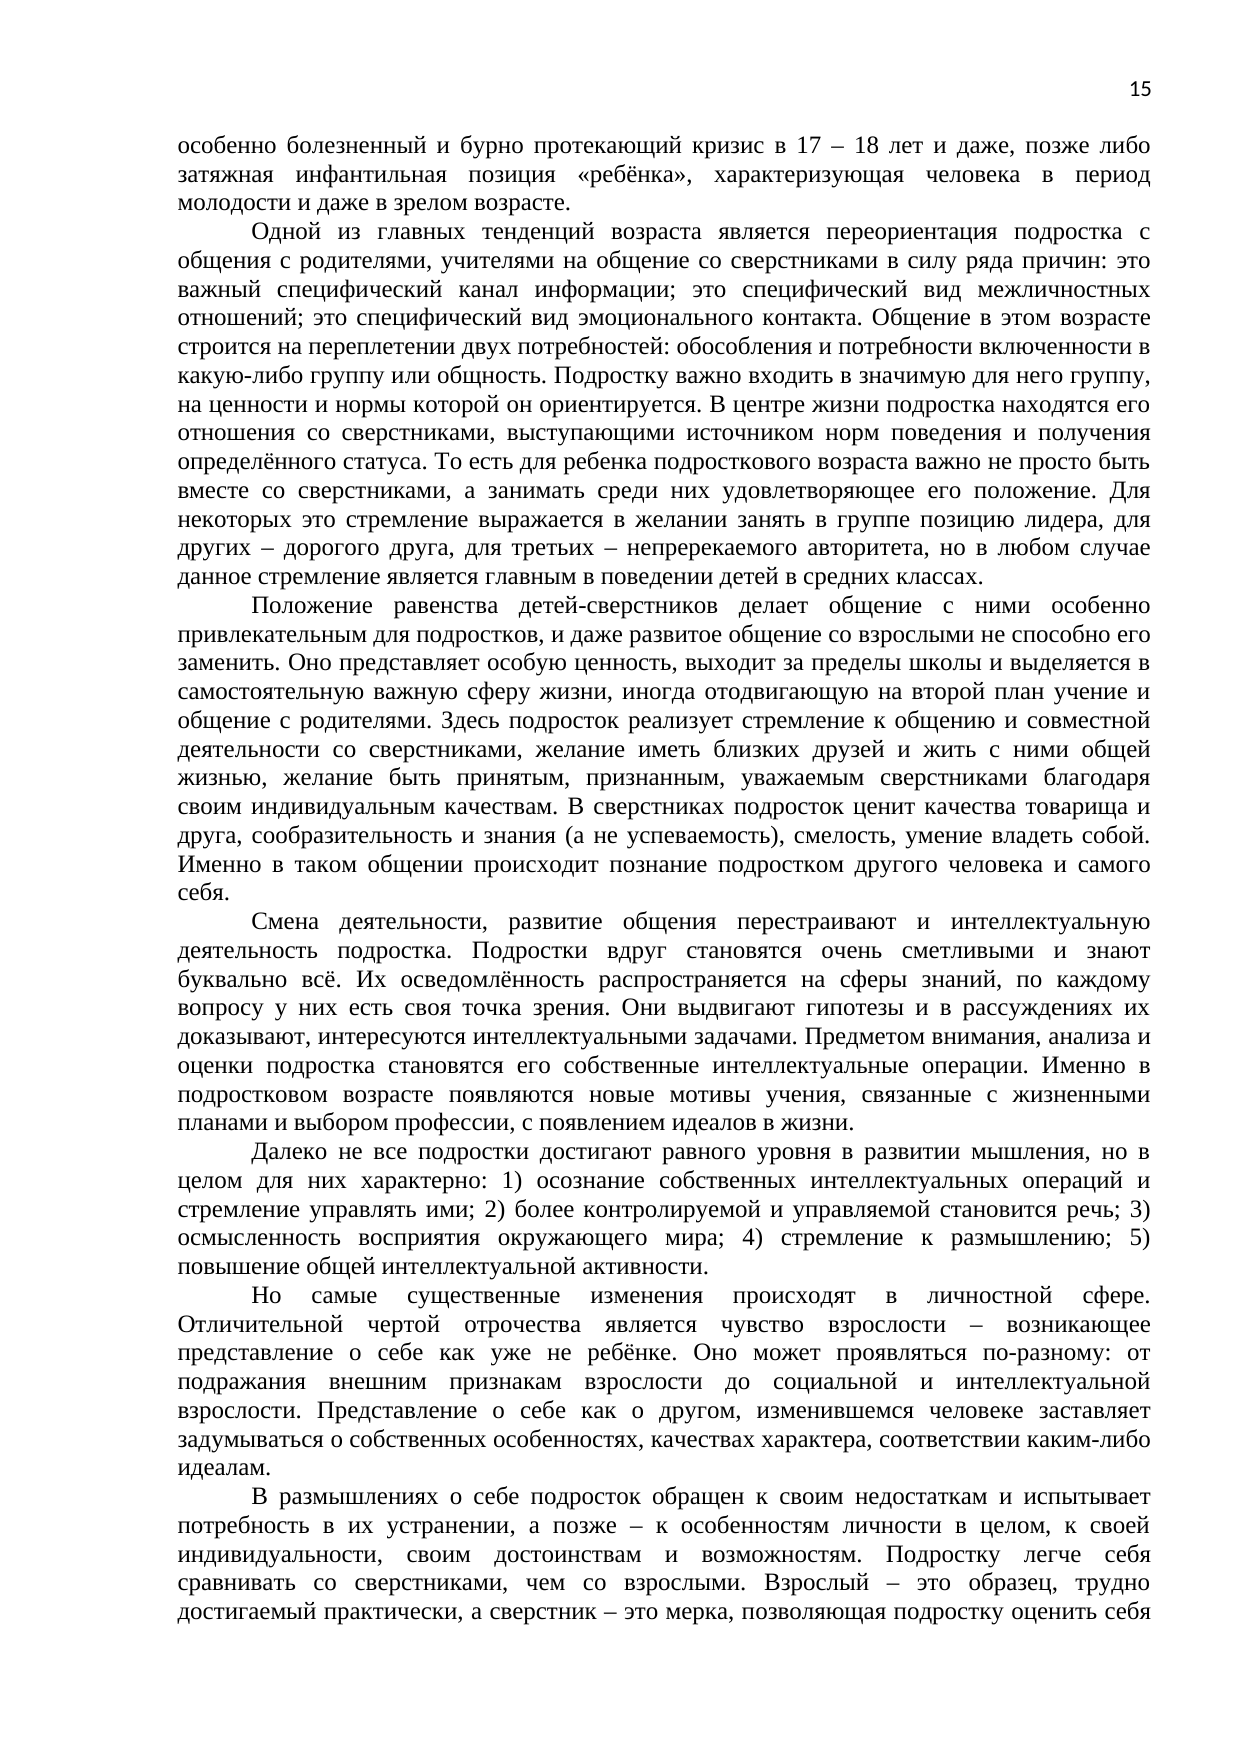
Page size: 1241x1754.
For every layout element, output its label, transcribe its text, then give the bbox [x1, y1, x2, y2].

text Но самые существенные изменения происходят в личностной сфере. Отличительной чертой отрочества является чувство взрослости – возникающее представление о себе как уже не ребёнке. Оно может проявляться по-разному: от подражания внешним признакам взрослости до социальной и интеллектуальной взрослости. Представление о себе как о другом, изменившемся человеке заставляет задумываться о собственных особенностях, качествах характера, соответствии каким-либо идеалам. [177, 1280, 1152, 1481]
text Одной из главных тенденций возраста является переориентация подростка с общения с родителями, учителями на общение со сверстниками в силу ряда причин: это важный специфический канал информации; это специфический вид межличностных отношений; это специфический вид эмоционального контакта. Общение в этом возрасте строится на переплетении двух потребностей: обособления и потребности включенности в какую-либо группу или общность. Подростку важно входить в значимую для него группу, на ценности и нормы которой он ориентируется. В центре жизни подростка находятся его отношения со сверстниками, выступающими источником норм поведения и получения определённого статуса. То есть для ребенка подросткового возраста важно не просто быть вместе со сверстниками, а занимать среди них удовлетворяющее его положение. Для некоторых это стремление выражается в желании занять в группе позицию лидера, для других – дорогого друга, для третьих – непререкаемого авторитета, но в любом случае данное стремление является главным в поведении детей в средних классах. [177, 216, 1152, 590]
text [177, 1481, 1152, 1625]
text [177, 130, 1152, 216]
text Положение равенства детей-сверстников делает общение с ними особенно привлекательным для подростков, и даже развитое общение со взрослыми не способно его заменить. Оно представляет особую ценность, выходит за пределы школы и выделяется в самостоятельную важную сферу жизни, иногда отодвигающую на второй план учение и общение с родителями. Здесь подросток реализует стремление к общению и совместной деятельности со сверстниками, желание иметь близких друзей и жить с ними общей жизнью, желание быть принятым, признанным, уважаемым сверстниками благодаря своим индивидуальным качествам. В сверстниках подросток ценит качества товарища и друга, сообразительность и знания (а не успеваемость), смелость, умение владеть собой. Именно в таком общении происходит познание подростком другого человека и самого себя. [177, 590, 1152, 906]
text Далеко не все подростки достигают равного уровня в развитии мышления, но в целом для них характерно: 1) осознание собственных интеллектуальных операций и стремление управлять ими; 2) более контролируемой и управляемой становится речь; 3) осмысленность восприятия окружающего мира; 4) стремление к размышлению; 5) повышение общей интеллектуальной активности. [177, 1136, 1152, 1280]
text Смена деятельности, развитие общения перестраивают и интеллектуальную деятельность подростка. Подростки вдруг становятся очень сметливыми и знают буквально всё. Их осведомлённость распространяется на сферы знаний, по каждому вопросу у них есть своя точка зрения. Они выдвигают гипотезы и в рассуждениях их доказывают, интересуются интеллектуальными задачами. Предметом внимания, анализа и оценки подростка становятся его собственные интеллектуальные операции. Именно в подростковом возрасте появляются новые мотивы учения, связанные с жизненными планами и выбором профессии, с появлением идеалов в жизни. [177, 906, 1152, 1136]
